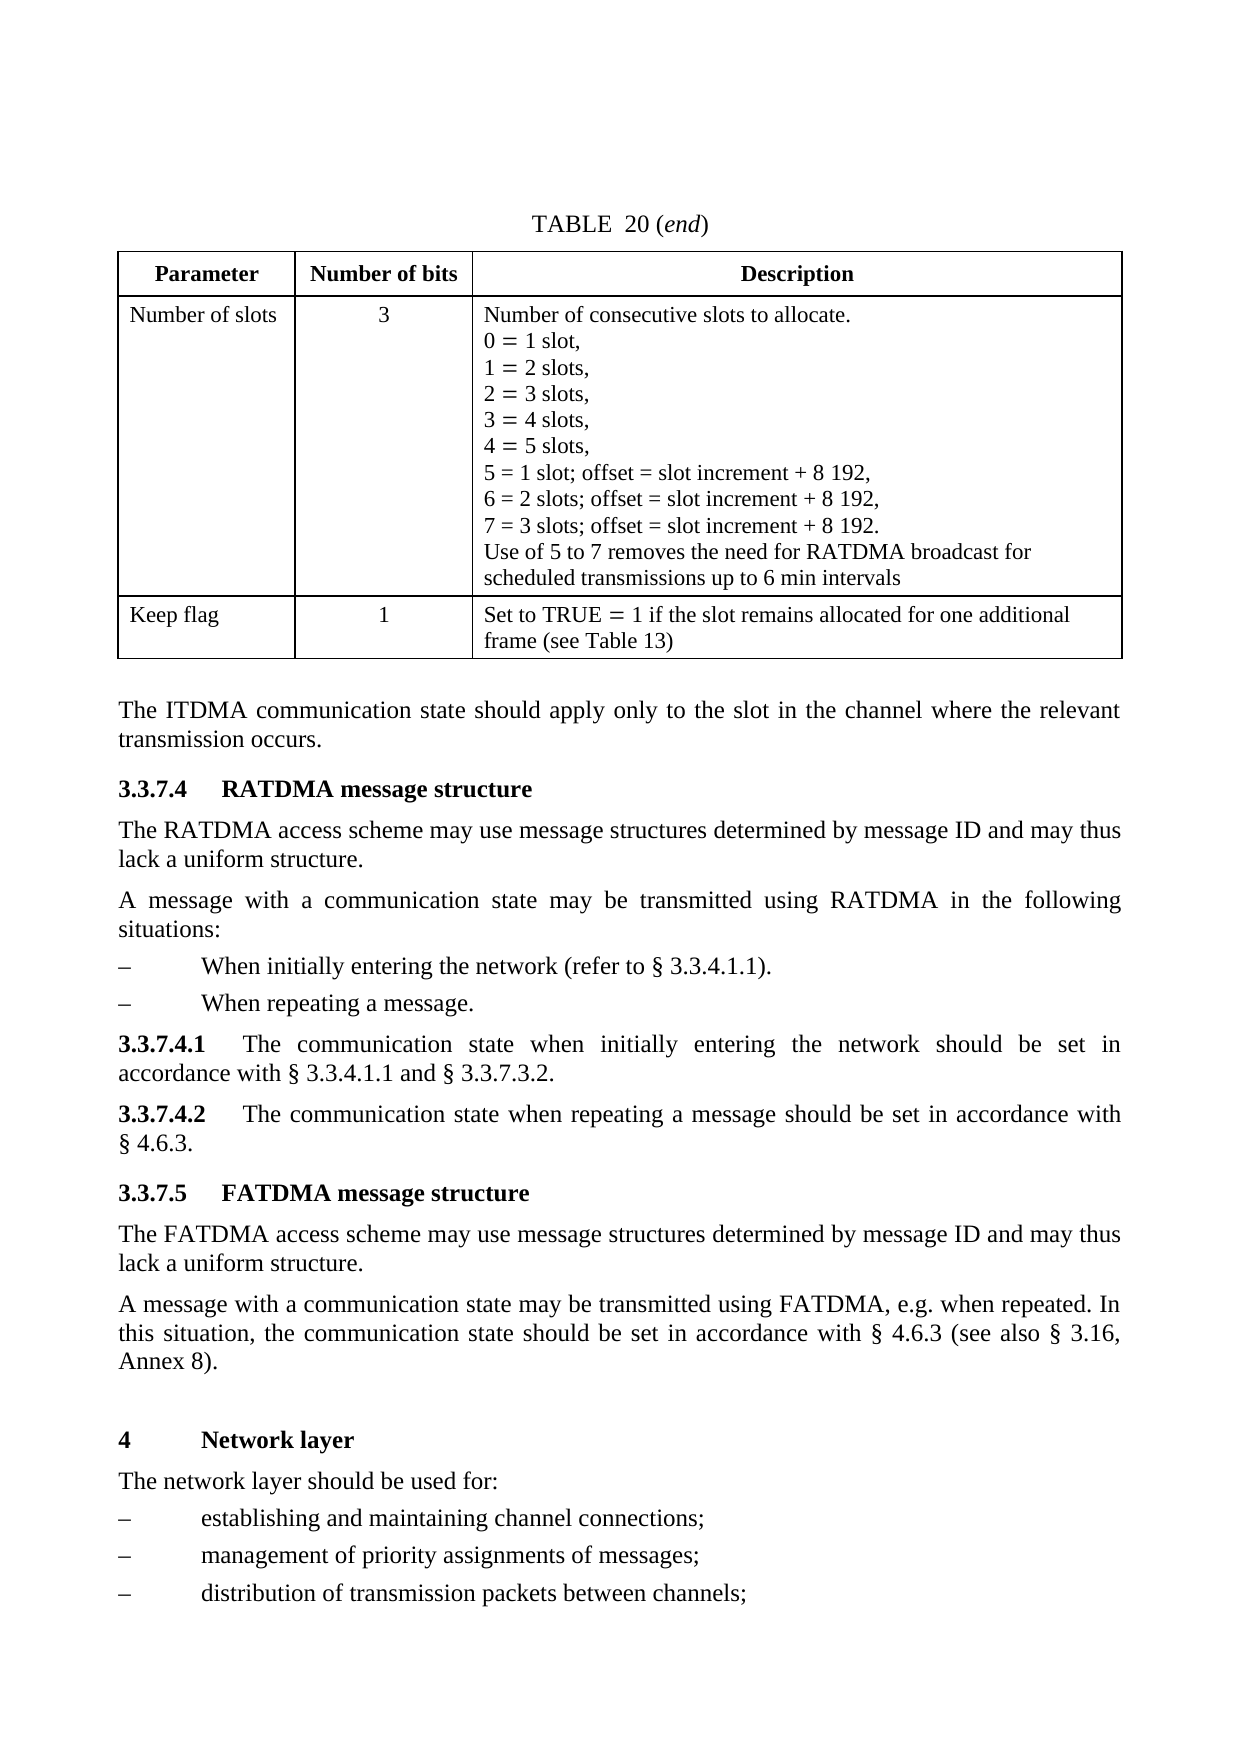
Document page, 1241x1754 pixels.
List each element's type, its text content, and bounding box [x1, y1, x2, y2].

text 3.3.7.4.2 The communication state when repeating a message should be set in accordance with § 4.6.3. [118, 1099, 1122, 1157]
table_cell 3 [296, 297, 472, 595]
text A message with a communication state may be transmitted using RATDMA in the following situations: [118, 885, 1122, 943]
text – When initially entering the network (refer to § 3.3.4.1.1). [118, 951, 1122, 980]
text – distribution of transmission packets between channels; [118, 1578, 1122, 1606]
table_header Number of bits [296, 252, 472, 295]
text – management of priority assignments of messages; [118, 1541, 1122, 1569]
text The ITDMA communication state should apply only to the slot in the channel where the relevant transmission occurs. [118, 696, 1122, 753]
table_cell Set to TRUE  1 if the slot remains allocated for one additional frame (see Table 13) [473, 597, 1121, 657]
table_header Description [473, 252, 1121, 295]
text A message with a communication state may be transmitted using FATDMA, e.g. when repeated. In this situation, the communication state should be set in accordance with § 4.6.3 (see also § 3.16, Annex 8). [118, 1289, 1122, 1375]
text – When repeating a message. [118, 988, 1122, 1017]
text The FATDMA access scheme may use message structures determined by message ID and may thus lack a uniform structure. [118, 1219, 1122, 1276]
text The network layer should be used for: [118, 1466, 1122, 1495]
text The RATDMA access scheme may use message structures determined by message ID and may thus lack a uniform structure. [118, 815, 1122, 873]
table_header Parameter [119, 252, 294, 295]
table_cell 1 [296, 597, 472, 657]
subtitle 3.3.7.5 FATDMA message structure [118, 1178, 1122, 1206]
table_cell Number of consecutive slots to allocate. 0  1 slot, 1  2 slots, 2  3 slots, 3  4 slots, 4  5 slots, 5 = 1 slot; offset = slot increment + 8 192, 6 = 2 slots; offset = slot increment + 8 192, 7 = 3 slots; offset = slot increment + 8 192. Use of 5 to 7 removes the need for RATDMA broadcast for scheduled transmissions up to 6 min intervals [473, 297, 1121, 595]
text 3.3.7.4.1 The communication state when initially entering the network should be set in accordance with § 3.3.4.1.1 and § 3.3.7.3.2. [118, 1029, 1122, 1087]
subtitle 4 Network layer [118, 1425, 1122, 1454]
table_cell Number of slots [119, 297, 294, 595]
table_cell Keep flag [119, 597, 294, 657]
text TABLE 20 (end) [118, 209, 1122, 238]
text – establishing and maintaining channel connections; [118, 1503, 1122, 1532]
subtitle 3.3.7.4 RATDMA message structure [118, 774, 1122, 803]
